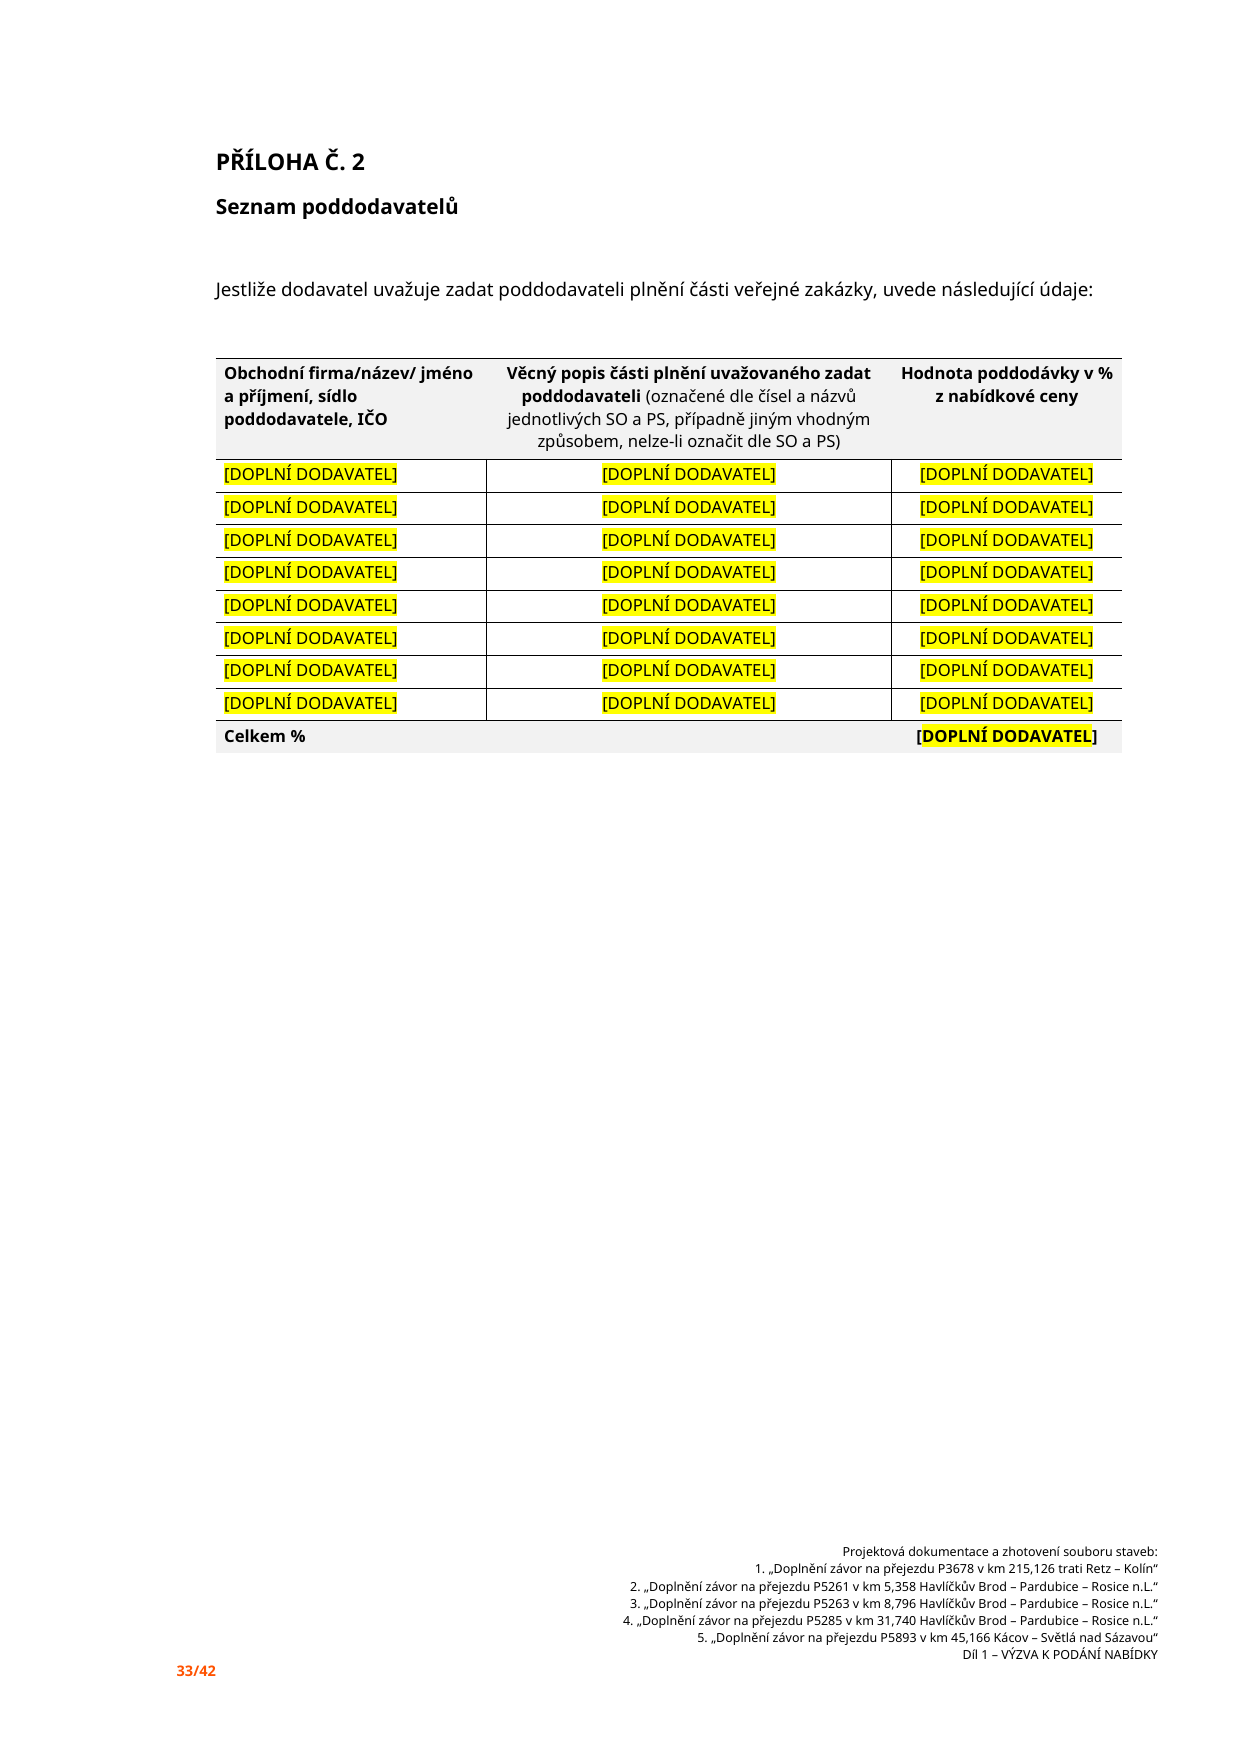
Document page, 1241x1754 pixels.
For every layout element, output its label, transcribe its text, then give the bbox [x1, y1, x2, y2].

table_cell [DOPLNÍ DODAVATEL] [891, 721, 1122, 753]
table_header Obchodní firma/název/ jméno a příjmení, sídlo poddodavatele, IČO [216, 359, 486, 459]
text Jestliže dodavatel uvažuje zadat poddodavateli plnění části veřejné zakázky, uvede následující údaje: [216, 277, 1122, 302]
table_cell [DOPLNÍ DODAVATEL] [216, 591, 486, 622]
table_cell [DOPLNÍ DODAVATEL] [487, 525, 891, 557]
table_cell [DOPLNÍ DODAVATEL] [892, 623, 1122, 655]
table_cell [DOPLNÍ DODAVATEL] [892, 493, 1122, 524]
table_cell [DOPLNÍ DODAVATEL] [216, 460, 486, 491]
text Příloha č. 2 [216, 146, 1122, 177]
text Seznam poddodavatelů [216, 192, 1122, 221]
table_cell [DOPLNÍ DODAVATEL] [216, 623, 486, 655]
table_header Hodnota poddodávky v % z nabídkové ceny [891, 359, 1122, 459]
table_cell [DOPLNÍ DODAVATEL] [487, 558, 891, 589]
table_cell [DOPLNÍ DODAVATEL] [487, 656, 891, 688]
table_cell [DOPLNÍ DODAVATEL] [892, 689, 1122, 720]
table_cell Celkem % [216, 721, 486, 753]
table_cell [DOPLNÍ DODAVATEL] [487, 493, 891, 524]
table_cell [DOPLNÍ DODAVATEL] [892, 656, 1122, 688]
table_cell [DOPLNÍ DODAVATEL] [216, 558, 486, 589]
table_cell [DOPLNÍ DODAVATEL] [487, 689, 891, 720]
table_cell [DOPLNÍ DODAVATEL] [216, 689, 486, 720]
table_cell [DOPLNÍ DODAVATEL] [892, 558, 1122, 589]
table_cell [DOPLNÍ DODAVATEL] [487, 591, 891, 622]
table_cell [DOPLNÍ DODAVATEL] [216, 525, 486, 557]
table_cell [DOPLNÍ DODAVATEL] [216, 493, 486, 524]
table_cell [DOPLNÍ DODAVATEL] [892, 591, 1122, 622]
table_cell [DOPLNÍ DODAVATEL] [216, 656, 486, 688]
table_cell [DOPLNÍ DODAVATEL] [892, 460, 1122, 491]
table_header Věcný popis části plnění uvažovaného zadat poddodavateli (označené dle čísel a názvů jednotlivých SO a PS, případně jiným vhodným způsobem, nelze-li označit dle SO a PS) [486, 359, 891, 459]
table_cell [486, 721, 891, 753]
table_cell [DOPLNÍ DODAVATEL] [892, 525, 1122, 557]
table_cell [DOPLNÍ DODAVATEL] [487, 460, 891, 491]
table_cell [DOPLNÍ DODAVATEL] [487, 623, 891, 655]
